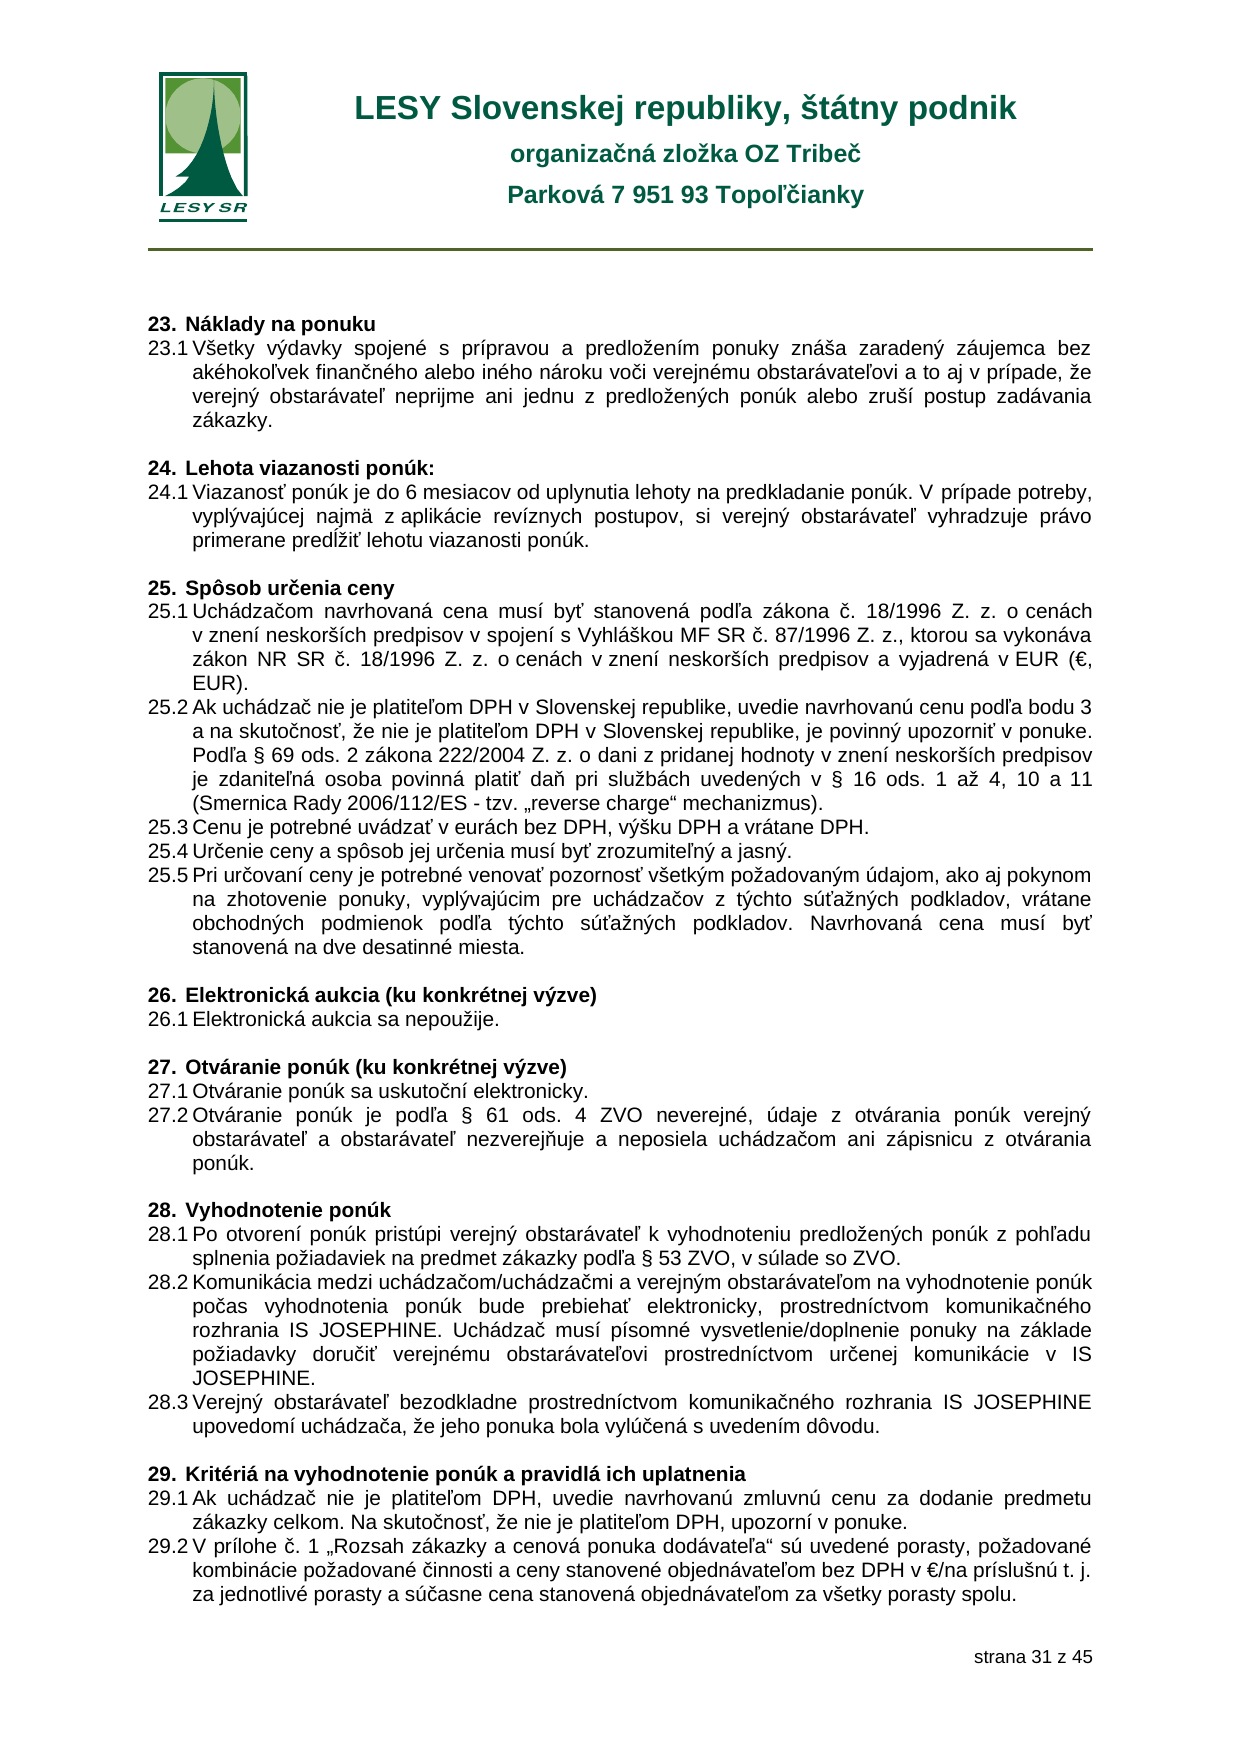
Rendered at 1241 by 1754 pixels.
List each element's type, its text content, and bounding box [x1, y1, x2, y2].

list Uchádzačom navrhovaná cena musí byť stanovená podľa zákona č. 18/1996 Z. z. o cenách v znení neskorších predpisov v spojení s Vyhláškou MF SR č. 87/1996 Z. z., ktorou sa vykonáva zákon NR SR č. 18/1996 Z. z. o cenách v znení neskorších predpisov a vyjadrená v EUR (€, EUR). [148, 599, 1093, 695]
list Komunikácia medzi uchádzačom/uchádzačmi a verejným obstarávateľom na vyhodnotenie ponúk počas vyhodnotenia ponúk bude prebiehať elektronicky, prostredníctvom komunikačného rozhrania IS JOSEPHINE. Uchádzač musí písomné vysvetlenie/doplnenie ponuky na základe požiadavky doručiť verejnému obstarávateľovi prostredníctvom určenej komunikácie v IS JOSEPHINE. [148, 1270, 1093, 1390]
list Pri určovaní ceny je potrebné venovať pozornosť všetkým požadovaným údajom, ako aj pokynom na zhotovenie ponuky, vyplývajúcim pre uchádzačov z týchto súťažných podkladov, vrátane obchodných podmienok podľa týchto súťažných podkladov. Navrhovaná cena musí byť stanovená na dve desatinné miesta. [148, 863, 1093, 959]
list Otváranie ponúk (ku konkrétnej výzve) [148, 1054, 1093, 1078]
list Verejný obstarávateľ bezodkladne prostredníctvom komunikačného rozhrania IS JOSEPHINE upovedomí uchádzača, že jeho ponuka bola vylúčená s uvedením dôvodu. [148, 1390, 1093, 1438]
list Kritériá na vyhodnotenie ponúk a pravidlá ich uplatnenia [148, 1462, 1093, 1486]
list Určenie ceny a spôsob jej určenia musí byť zrozumiteľný a jasný. [148, 839, 1093, 863]
list Otváranie ponúk je podľa § 61 ods. 4 ZVO neverejné, údaje z otvárania ponúk verejný obstarávateľ a obstarávateľ nezverejňuje a neposiela uchádzačom ani zápisnicu z otvárania ponúk. [148, 1102, 1093, 1174]
list Elektronická aukcia (ku konkrétnej výzve) [148, 983, 1093, 1007]
list Všetky výdavky spojené s prípravou a predložením ponuky znáša zaradený záujemca bez akéhokoľvek finančného alebo iného nároku voči verejnému obstarávateľovi a to aj v prípade, že verejný obstarávateľ neprijme ani jednu z predložených ponúk alebo zruší postup zadávania zákazky. [148, 336, 1093, 432]
list Cenu je potrebné uvádzať v eurách bez DPH, výšku DPH a vrátane DPH. [148, 815, 1093, 839]
list Otváranie ponúk sa uskutoční elektronicky. [148, 1078, 1093, 1102]
list Ak uchádzač nie je platiteľom DPH, uvedie navrhovanú zmluvnú cenu za dodanie predmetu zákazky celkom. Na skutočnosť, že nie je platiteľom DPH, upozorní v ponuke. [148, 1486, 1093, 1534]
list V prílohe č. 1 „Rozsah zákazky a cenová ponuka dodávateľa“ sú uvedené porasty, požadované kombinácie požadované činnosti a ceny stanovené objednávateľom bez DPH v €/na príslušnú t. j. za jednotlivé porasty a súčasne cena stanovená objednávateľom za všetky porasty spolu. [148, 1534, 1093, 1606]
list Lehota viazanosti ponúk: [148, 456, 1093, 479]
list Elektronická aukcia sa nepoužije. [148, 1007, 1093, 1031]
list Spôsob určenia ceny [148, 575, 1093, 599]
list Viazanosť ponúk je do 6 mesiacov od uplynutia lehoty na predkladanie ponúk. V prípade potreby, vyplývajúcej najmä z aplikácie revíznych postupov, si verejný obstarávateľ vyhradzuje právo primerane predĺžiť lehotu viazanosti ponúk. [148, 479, 1093, 551]
list Po otvorení ponúk pristúpi verejný obstarávateľ k vyhodnoteniu predložených ponúk z pohľadu splnenia požiadaviek na predmet zákazky podľa § 53 ZVO, v súlade so ZVO. [148, 1222, 1093, 1270]
list Ak uchádzač nie je platiteľom DPH v Slovenskej republike, uvedie navrhovanú cenu podľa bodu 3 a na skutočnosť, že nie je platiteľom DPH v Slovenskej republike, je povinný upozorniť v ponuke. Podľa § 69 ods. 2 zákona 222/2004 Z. z. o dani z pridanej hodnoty v znení neskorších predpisov je zdaniteľná osoba povinná platiť daň pri službách uvedených v § 16 ods. 1 až 4, 10 a 11 (Smernica Rady 2006/112/ES - tzv. „reverse charge“ mechanizmus). [148, 695, 1093, 815]
list Náklady na ponuku [148, 312, 1093, 336]
list Vyhodnotenie ponúk [148, 1198, 1093, 1222]
